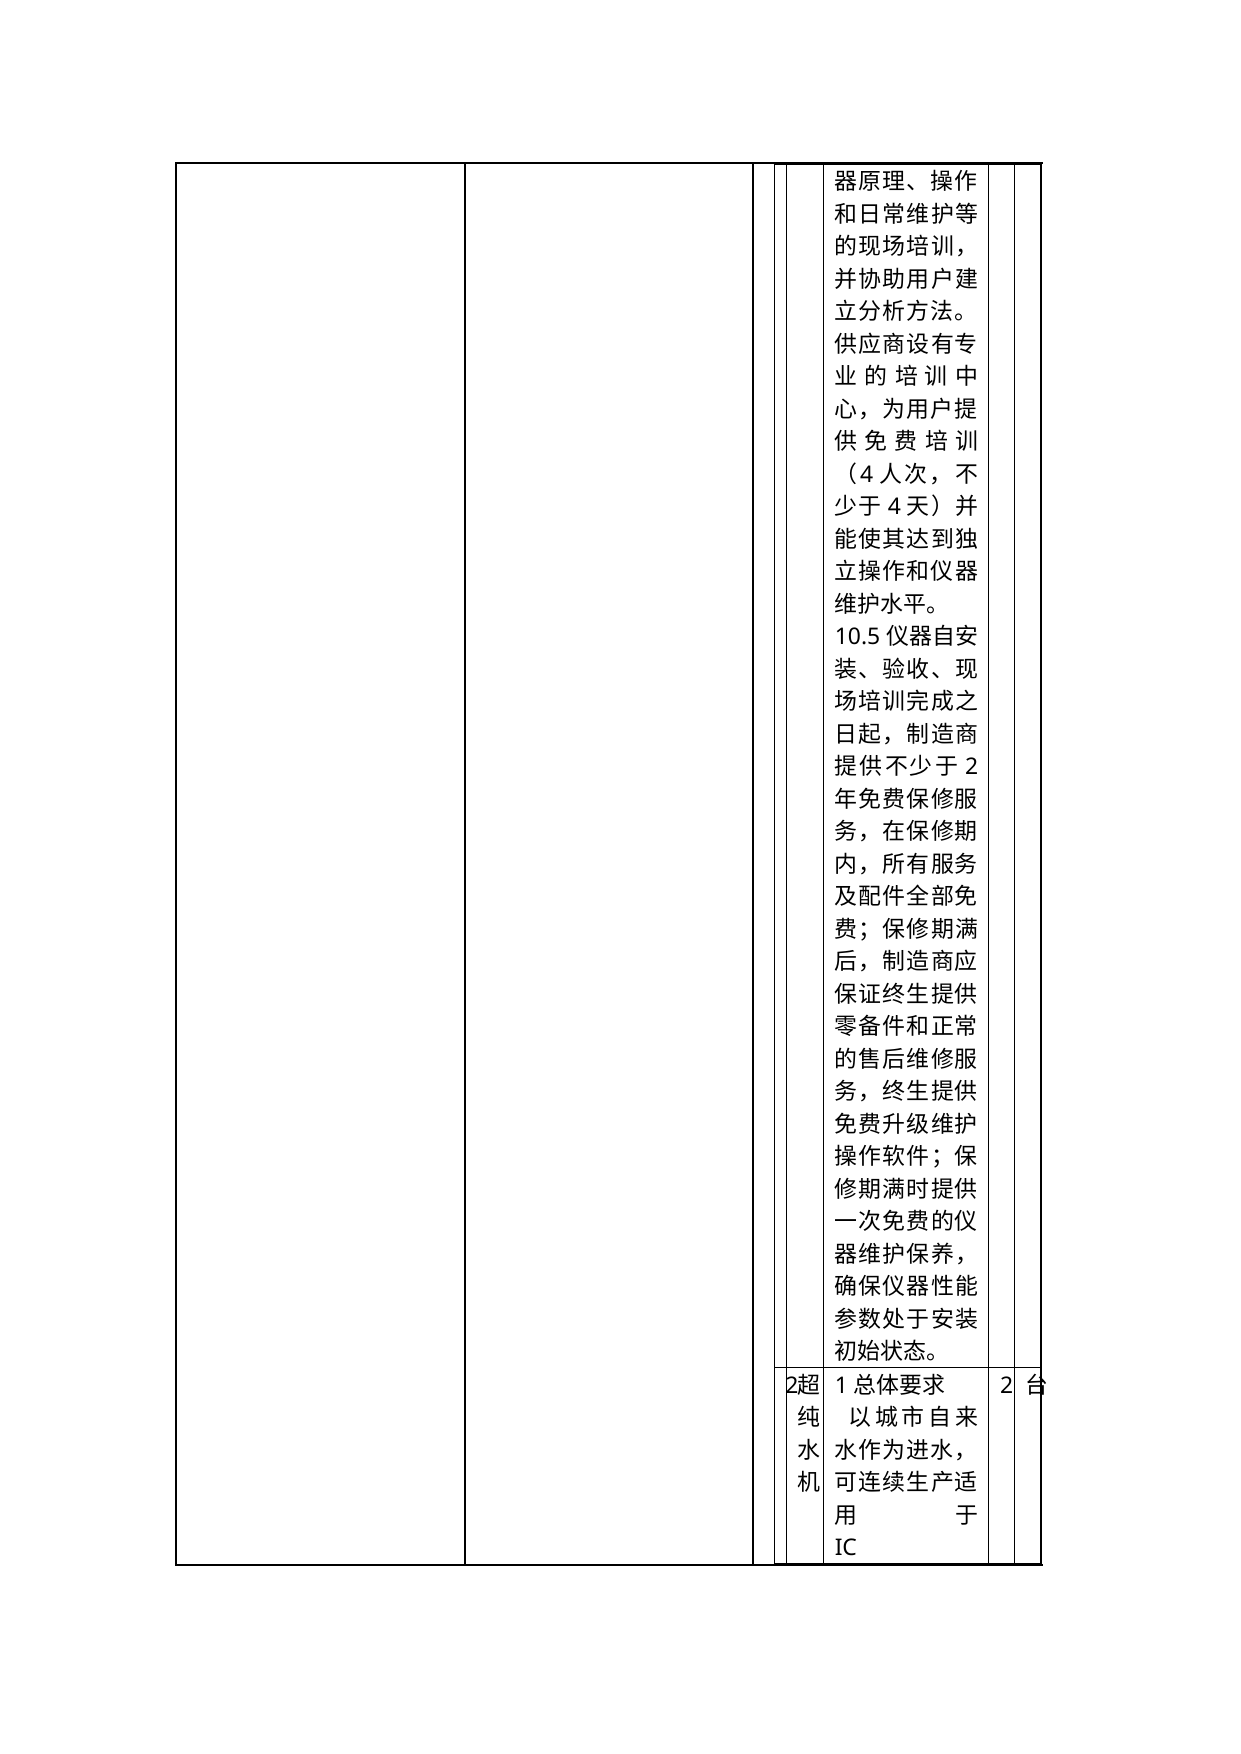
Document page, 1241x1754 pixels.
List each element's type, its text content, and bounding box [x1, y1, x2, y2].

table_cell [824, 1368, 988, 1563]
table_cell [989, 1368, 1014, 1563]
table_cell ▲ [466, 164, 752, 1564]
table_cell [775, 1368, 786, 1563]
table_cell [1015, 165, 1040, 1367]
table_cell [754, 164, 774, 1564]
table_cell [824, 165, 988, 1367]
table_cell [775, 165, 786, 1367]
table_cell [787, 165, 823, 1367]
table_cell [1015, 1368, 1040, 1563]
table_cell [989, 165, 1014, 1367]
table_cell [787, 1368, 823, 1563]
table_cell 1 [177, 164, 464, 1564]
